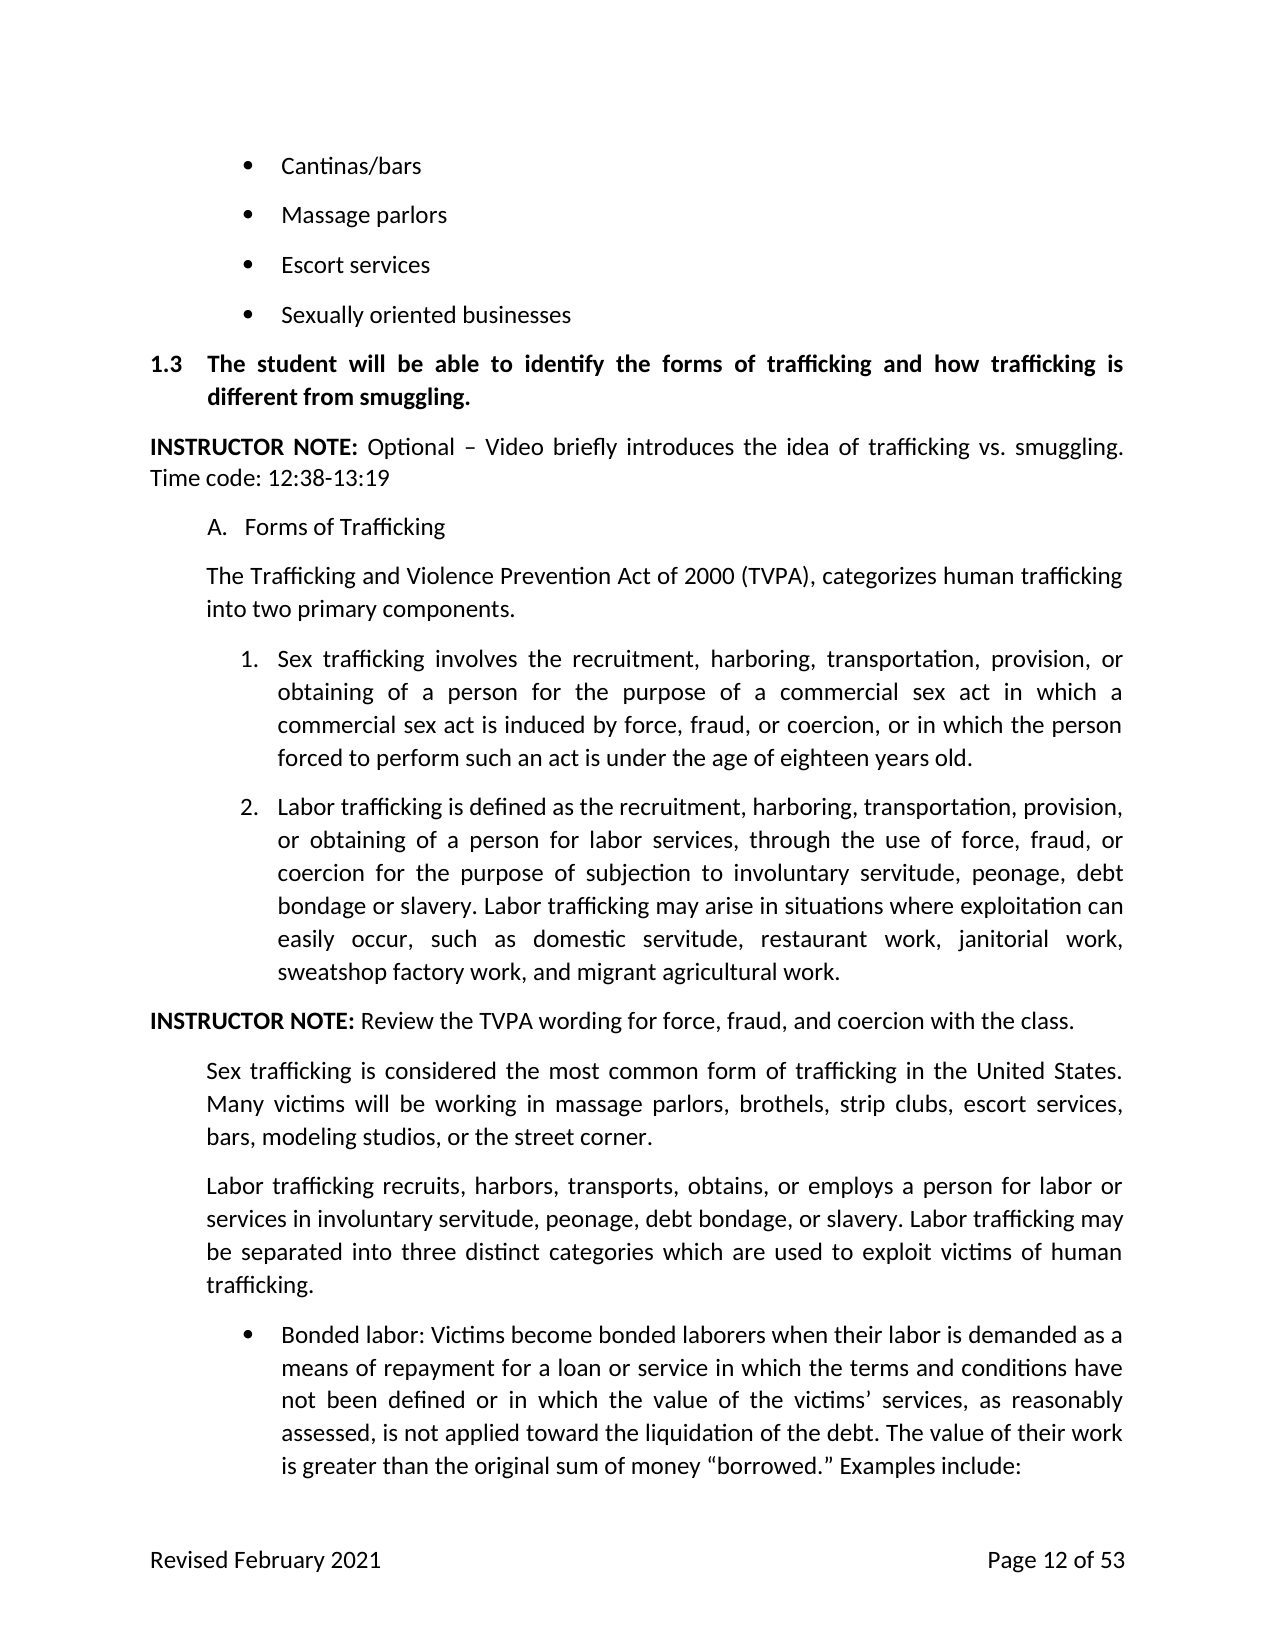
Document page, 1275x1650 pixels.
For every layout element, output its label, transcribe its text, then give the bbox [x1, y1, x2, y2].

list Labor trafficking is defined as the recruitment, harboring, transportation, provision, or obtaining of a person for labor services, through the use of force, fraud, or coercion for the purpose of subjection to involuntary servitude, peonage, debt bondage or slavery. Labor trafficking may arise in situations where exploitation can easily occur, such as domestic servitude, restaurant work, janitorial work, sweatshop factory work, and migrant agricultural work. [240, 791, 1125, 986]
text Labor trafficking recruits, harbors, transports, obtains, or employs a person for labor or services in involuntary servitude, peonage, debt bondage, or slavery. Labor trafficking may be separated into three distinct categories which are used to exploit victims of human trafficking. [206, 1170, 1125, 1300]
text INSTRUCTOR NOTE: Review the TVPA wording for force, fraud, and coercion with the class. [150, 1005, 1125, 1036]
text The Trafficking and Violence Prevention Act of 2000 (TVPA), categorizes human trafficking into two primary components. [206, 560, 1125, 624]
text Sex trafficking is considered the most common form of trafficking in the United States. Many victims will be working in massage parlors, brothels, strip clubs, escort services, bars, modeling studios, or the street corner. [206, 1055, 1125, 1151]
list Sex trafficking involves the recruitment, harboring, transportation, provision, or obtaining of a person for the purpose of a commercial sex act in which a commercial sex act is induced by force, fraud, or coercion, or in which the person forced to perform such an act is under the age of eighteen years old. [240, 643, 1125, 772]
list Cantinas/bars [244, 150, 1125, 181]
list Bonded labor: Victims become bonded laborers when their labor is demanded as a means of repayment for a loan or service in which the terms and conditions have not been defined or in which the value of the victims’ services, as reasonably assessed, is not applied toward the liquidation of the debt. The value of their work is greater than the original sum of money “borrowed.” Examples include: [244, 1319, 1125, 1481]
text INSTRUCTOR NOTE: Optional – Video briefly introduces the idea of trafficking vs. smuggling. Time code: 12:38-13:19 [150, 431, 1125, 493]
list Escort services [244, 249, 1125, 280]
list Massage parlors [244, 199, 1125, 230]
list Sexually oriented businesses [244, 299, 1125, 329]
subtitle The student will be able to identify the forms of trafficking and how trafficking is different from smuggling. [150, 348, 1125, 412]
list Forms of Trafficking [207, 511, 1125, 541]
